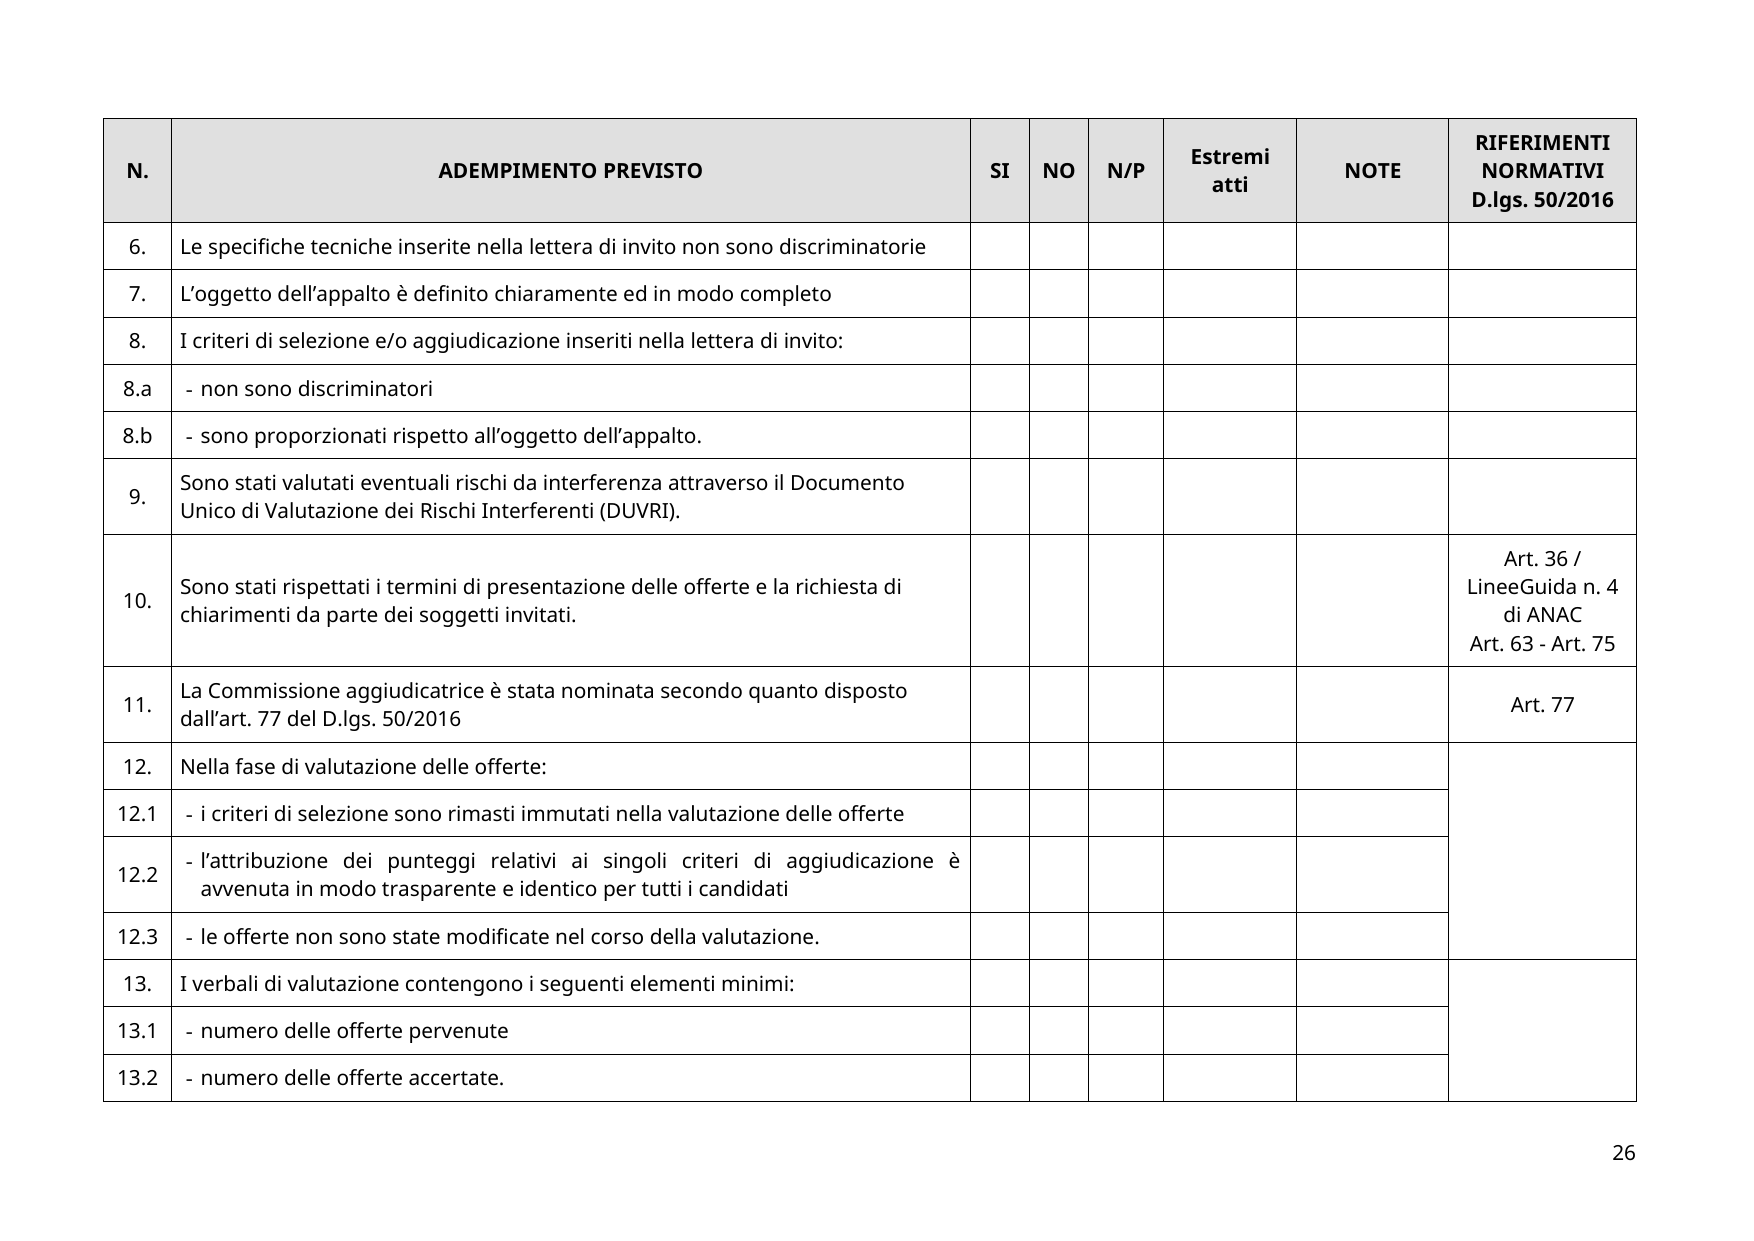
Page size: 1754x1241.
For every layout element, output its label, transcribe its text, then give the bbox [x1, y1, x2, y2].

table_cell 10. [104, 535, 171, 666]
table_cell Sono stati rispettati i termini di presentazione delle offerte e la richiesta di chiarimenti da parte dei soggetti invitati. [172, 535, 970, 666]
table_cell [1449, 412, 1636, 458]
table_cell 8. [104, 318, 171, 364]
table_cell [971, 1007, 1029, 1053]
table_header N/P [1089, 119, 1163, 222]
table_cell [1297, 837, 1448, 912]
table_cell [1297, 743, 1448, 789]
table_cell [971, 412, 1029, 458]
table_cell Nella fase di valutazione delle offerte: [172, 743, 970, 789]
table_header N. [104, 119, 171, 222]
table_cell L’oggetto dell’appalto è definito chiaramente ed in modo completo [172, 270, 970, 317]
table_cell [1449, 270, 1636, 317]
table_cell [1164, 365, 1296, 411]
table_cell 9. [104, 459, 171, 534]
table_cell Art. 36 / LineeGuida n. 4 di ANAC Art. 63 - Art. 75 [1449, 535, 1636, 666]
table_cell 12. [104, 743, 171, 789]
table_cell [1089, 667, 1163, 742]
table_cell Le specifiche tecniche inserite nella lettera di invito non sono discriminatorie [172, 223, 970, 269]
table_cell Sono stati valutati eventuali rischi da interferenza attraverso il Documento Unico di Valutazione dei Rischi Interferenti (DUVRI). [172, 459, 970, 534]
table_cell 6. [104, 223, 171, 269]
table_cell [1089, 960, 1163, 1006]
table_cell [1030, 412, 1088, 458]
table_cell [1164, 1055, 1296, 1101]
table_cell [971, 535, 1029, 666]
table_cell [1164, 318, 1296, 364]
table_cell [1030, 365, 1088, 411]
table_cell [1164, 743, 1296, 789]
table_cell [1089, 1055, 1163, 1101]
table_cell [1449, 223, 1636, 269]
table_cell [1030, 743, 1088, 789]
table_cell [1297, 365, 1448, 411]
table_cell [971, 1055, 1029, 1101]
table_cell [1030, 960, 1088, 1006]
table_cell [1030, 535, 1088, 666]
table_cell 12.2 [104, 837, 171, 912]
table_cell [1297, 223, 1448, 269]
table_cell [1297, 270, 1448, 317]
table_cell [1164, 412, 1296, 458]
table_cell 8.a [104, 365, 171, 411]
table_cell 11. [104, 667, 171, 742]
table_cell [1089, 318, 1163, 364]
table_cell [1164, 1007, 1296, 1053]
table_cell [1030, 667, 1088, 742]
table_cell [1449, 459, 1636, 534]
table_cell [1089, 459, 1163, 534]
table_cell non sono discriminatori [172, 365, 970, 411]
table_cell [1297, 535, 1448, 666]
table_cell [1297, 318, 1448, 364]
table_cell 13. [104, 960, 171, 1006]
table_cell numero delle offerte pervenute [172, 1007, 970, 1053]
table_cell [971, 743, 1029, 789]
table_header NOTE [1297, 119, 1448, 222]
table_cell l’attribuzione dei punteggi relativi ai singoli criteri di aggiudicazione è avvenuta in modo trasparente e identico per tutti i candidati [172, 837, 970, 912]
table_cell [1089, 412, 1163, 458]
table_cell [971, 270, 1029, 317]
table_cell [1030, 223, 1088, 269]
table_cell [1030, 1007, 1088, 1053]
table_cell [1449, 960, 1636, 1101]
table_cell 8.b [104, 412, 171, 458]
table_cell [1030, 318, 1088, 364]
table_cell [1030, 270, 1088, 317]
table_cell 13.1 [104, 1007, 171, 1053]
table_cell [1030, 913, 1088, 959]
table_cell [1449, 318, 1636, 364]
table_cell Art. 77 [1449, 667, 1636, 742]
table_cell [1089, 743, 1163, 789]
table_cell [1089, 365, 1163, 411]
table_cell [1164, 223, 1296, 269]
table_cell [971, 960, 1029, 1006]
table_cell [1089, 837, 1163, 912]
table_cell [1030, 459, 1088, 534]
table_cell i criteri di selezione sono rimasti immutati nella valutazione delle offerte [172, 790, 970, 836]
table_cell [1297, 667, 1448, 742]
table_cell [1297, 459, 1448, 534]
table_cell I verbali di valutazione contengono i seguenti elementi minimi: [172, 960, 970, 1006]
table_cell [1030, 1055, 1088, 1101]
table_cell [1164, 790, 1296, 836]
table_cell [1089, 223, 1163, 269]
table_cell [1164, 667, 1296, 742]
table_cell [1030, 837, 1088, 912]
table_cell [1164, 459, 1296, 534]
table_cell [1297, 913, 1448, 959]
table_cell [1089, 270, 1163, 317]
table_cell La Commissione aggiudicatrice è stata nominata secondo quanto disposto dall’art. 77 del D.lgs. 50/2016 [172, 667, 970, 742]
table_cell numero delle offerte accertate. [172, 1055, 970, 1101]
table_cell 7. [104, 270, 171, 317]
table_cell sono proporzionati rispetto all’oggetto dell’appalto. [172, 412, 970, 458]
table_header RIFERIMENTI NORMATIVI D.lgs. 50/2016 [1449, 119, 1636, 222]
table_cell [1089, 535, 1163, 666]
table_cell [1449, 743, 1636, 959]
table_cell [971, 667, 1029, 742]
table_cell [971, 837, 1029, 912]
table_cell [1164, 913, 1296, 959]
table_cell 12.1 [104, 790, 171, 836]
table_header Estremi atti [1164, 119, 1296, 222]
table_cell [971, 459, 1029, 534]
table_cell [971, 790, 1029, 836]
table_cell [1297, 1007, 1448, 1053]
table_cell [1164, 837, 1296, 912]
table_cell [971, 223, 1029, 269]
table_cell 13.2 [104, 1055, 171, 1101]
table_cell [1297, 790, 1448, 836]
table_cell [1030, 790, 1088, 836]
table_cell [1164, 535, 1296, 666]
table_cell [1297, 1055, 1448, 1101]
table_header NO [1030, 119, 1088, 222]
table_cell [971, 913, 1029, 959]
table_header SI [971, 119, 1029, 222]
table_cell le offerte non sono state modificate nel corso della valutazione. [172, 913, 970, 959]
table_cell [1297, 412, 1448, 458]
table_cell [1089, 913, 1163, 959]
table_cell [1297, 960, 1448, 1006]
table_cell [1164, 960, 1296, 1006]
table_cell [1089, 1007, 1163, 1053]
table_header ADEMPIMENTO PREVISTO [172, 119, 970, 222]
table_cell [1449, 365, 1636, 411]
table_cell [971, 318, 1029, 364]
table_cell I criteri di selezione e/o aggiudicazione inseriti nella lettera di invito: [172, 318, 970, 364]
table_cell [1164, 270, 1296, 317]
table_cell 12.3 [104, 913, 171, 959]
table_cell [971, 365, 1029, 411]
table_cell [1089, 790, 1163, 836]
